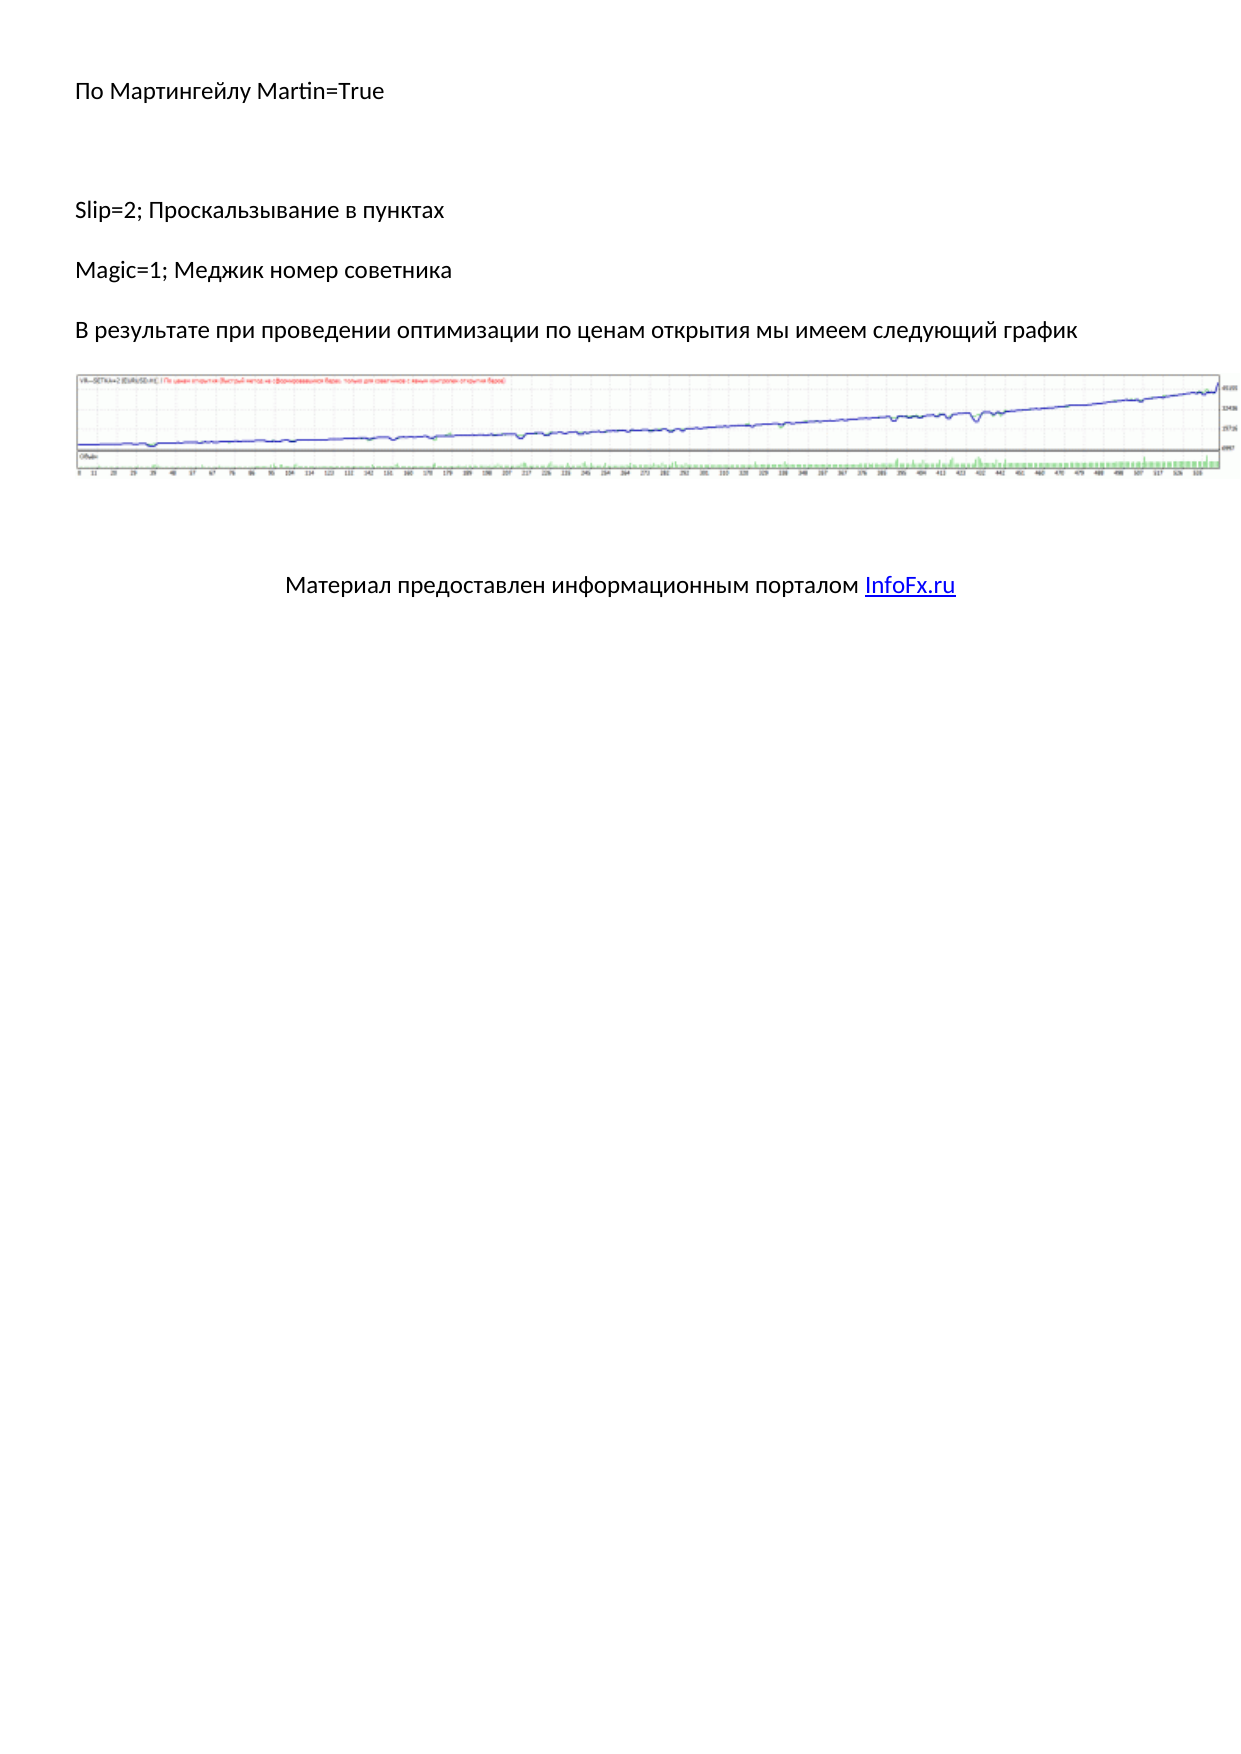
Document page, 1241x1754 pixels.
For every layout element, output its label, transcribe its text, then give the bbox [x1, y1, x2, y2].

text В результате при проведении оптимизации по ценам открытия мы имеем следующий график [75, 314, 1165, 344]
picture [75, 373, 1241, 479]
text Magic=1; Меджик номер советника [75, 254, 1165, 284]
text Материал предоставлен информационным порталом InfoFx.ru [75, 569, 1165, 600]
text Slip=2; Проскальзывание в пунктах [75, 194, 1165, 225]
text По Мартингейлу Martin=True [75, 75, 1165, 106]
